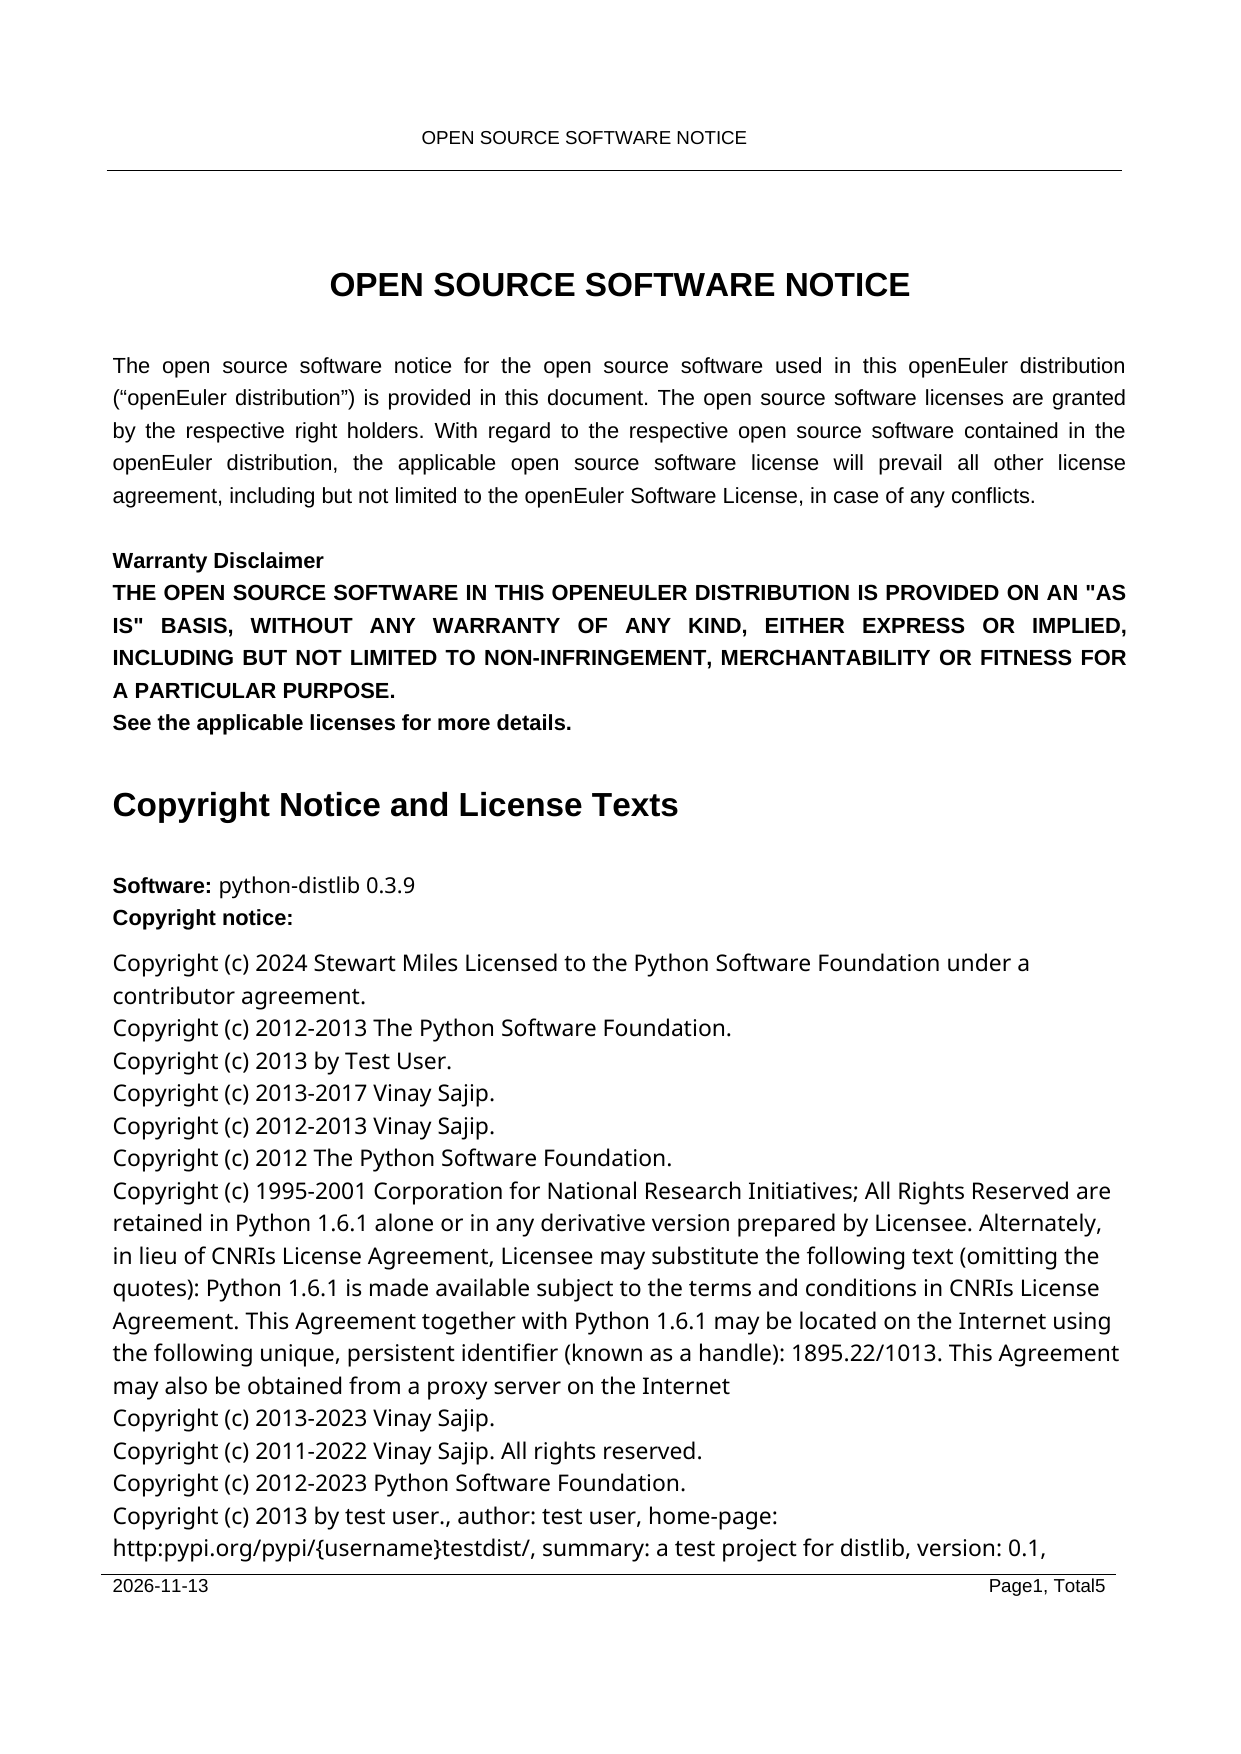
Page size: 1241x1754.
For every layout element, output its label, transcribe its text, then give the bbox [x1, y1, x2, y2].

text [112, 947, 1128, 1564]
text Copyright notice: [112, 901, 1128, 934]
title Software: python-distlib 0.3.9 [112, 869, 1128, 901]
text Warranty Disclaimer [112, 544, 1128, 576]
text OPEN SOURCE SOFTWARE NOTICE [112, 251, 1128, 316]
text The open source software notice for the open source software used in this openEuler distribution (“openEuler distribution”) is provided in this document. The open source software licenses are granted by the respective right holders. With regard to the respective open source software contained in the openEuler distribution, the applicable open source software license will prevail all other license agreement, including but not limited to the openEuler Software License, in case of any conflicts. [112, 349, 1128, 511]
text Copyright Notice and License Texts [112, 771, 1128, 836]
text THE OPEN SOURCE SOFTWARE IN THIS OPENEULER DISTRIBUTION IS PROVIDED ON AN "AS IS" BASIS, WITHOUT ANY WARRANTY OF ANY KIND, EITHER EXPRESS OR IMPLIED, INCLUDING BUT NOT LIMITED TO NON-INFRINGEMENT, MERCHANTABILITY OR FITNESS FOR A PARTICULAR PURPOSE. See the applicable licenses for more details. [112, 576, 1128, 739]
